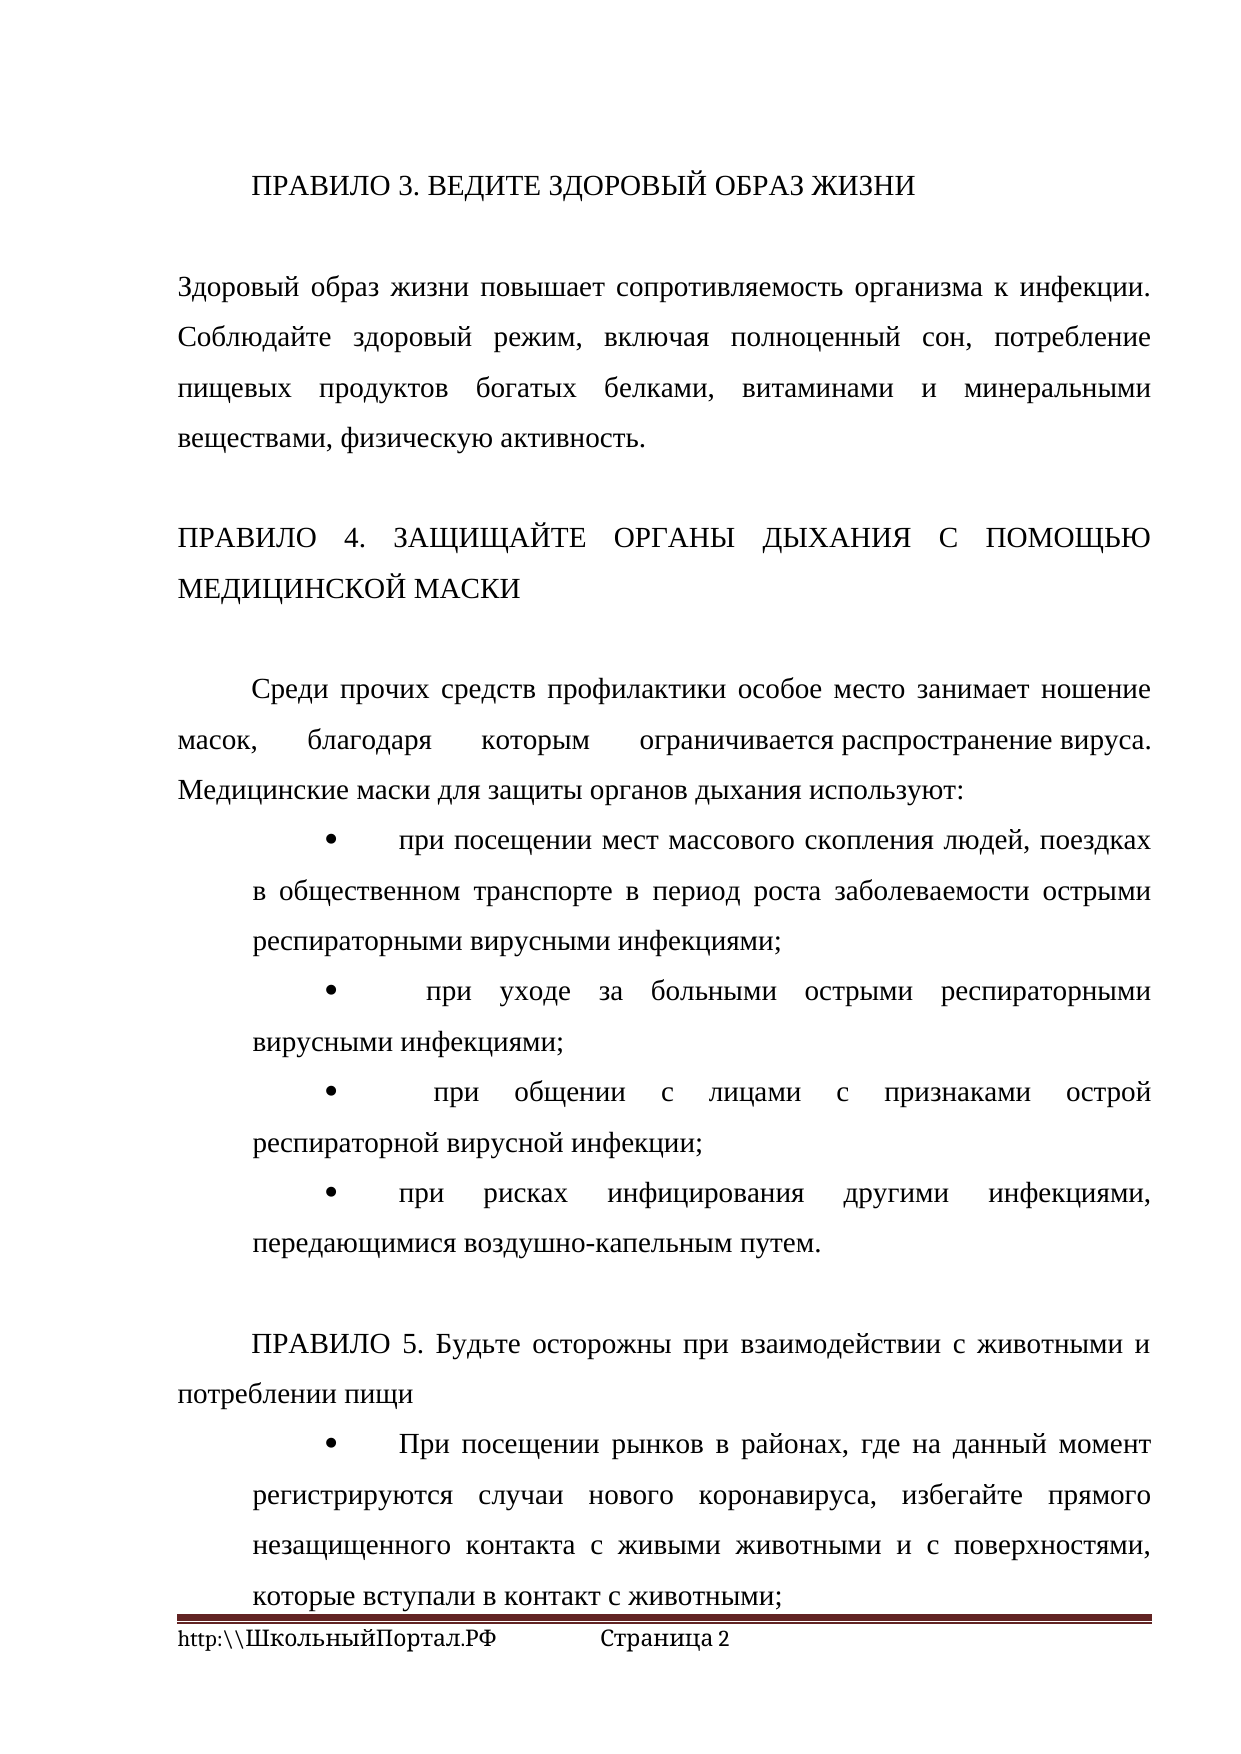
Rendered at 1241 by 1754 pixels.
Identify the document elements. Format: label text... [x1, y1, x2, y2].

list при посещении мест массового скопления людей, поездках в общественном транспорте в период роста заболеваемости острыми респираторными вирусными инфекциями; [252, 822, 1152, 957]
list при уходе за больными острыми респираторными вирусными инфекциями; [252, 973, 1152, 1057]
text ПРАВИЛО 5. Будьте осторожны при взаимодействии с животными и потреблении пищи [177, 1326, 1152, 1410]
list При посещении рынков в районах, где на данный момент регистрируются случаи нового коронавируса, избегайте прямого незащищенного контакта с живыми животными и с поверхностями, которые вступали в контакт с животными; [252, 1427, 1152, 1611]
text ПРАВИЛО 3. ВЕДИТЕ ЗДОРОВЫЙ ОБРАЗ ЖИЗНИ Здоровый образ жизни повышает сопротивляемость организма к инфекции. Соблюдайте здоровый режим, включая полноценный сон, потребление пищевых продуктов богатых белками, витаминами и минеральными веществами, физическую активность. [177, 168, 1152, 453]
list при рисках инфицирования другими инфекциями, передающимися воздушно-капельным путем. [252, 1175, 1152, 1259]
list при общении с лицами с признаками острой респираторной вирусной инфекции; [252, 1074, 1152, 1158]
text Среди прочих средств профилактики особое место занимает ношение масок, благодаря которым ограничивается распространение вируса. Медицинские маски для защиты органов дыхания используют: [177, 672, 1152, 806]
text ПРАВИЛО 4. ЗАЩИЩАЙТЕ ОРГАНЫ ДЫХАНИЯ С ПОМОЩЬЮ МЕДИЦИНСКОЙ МАСКИ [177, 470, 1152, 604]
